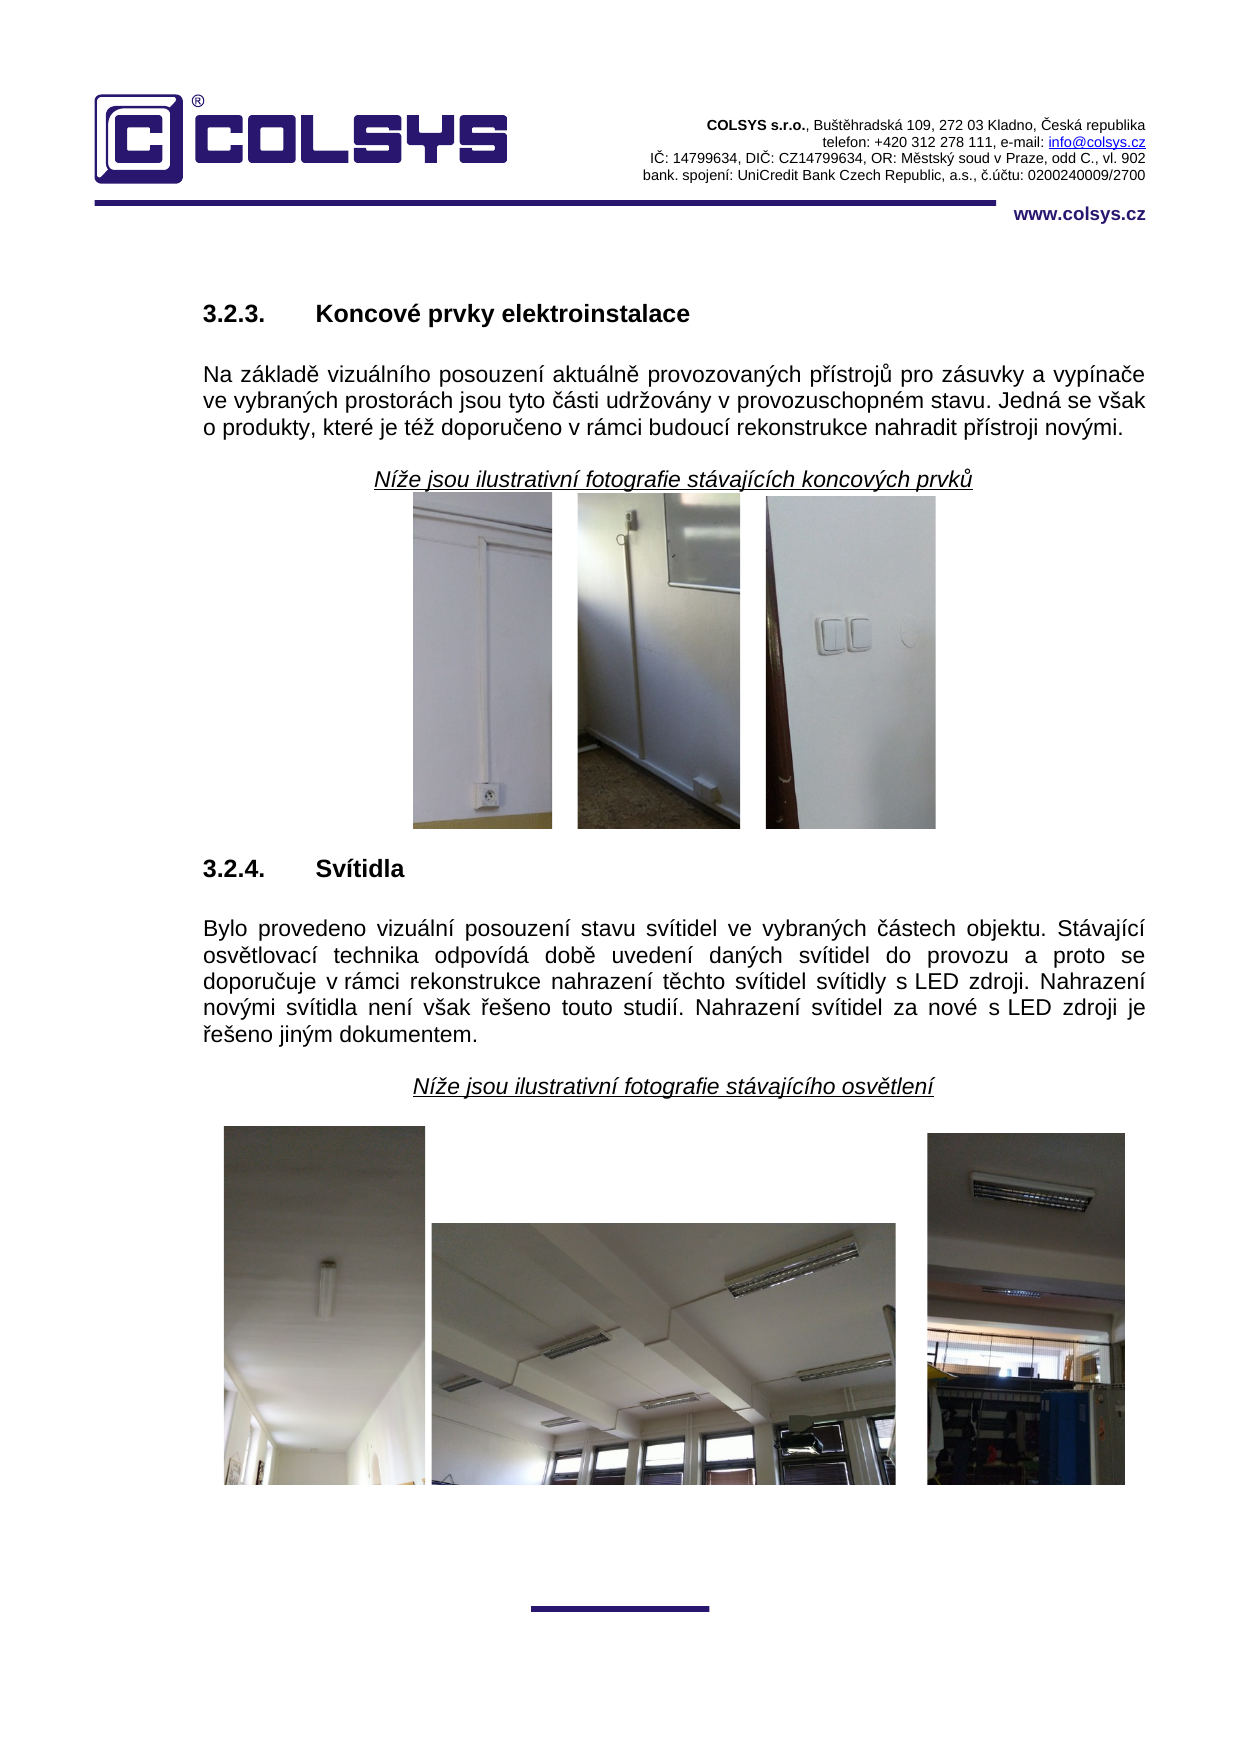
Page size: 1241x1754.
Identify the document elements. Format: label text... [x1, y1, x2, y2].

text Bylo provedeno vizuální posouzení stavu svítidel ve vybraných částech objektu. Stávající osvětlovací technika odpovídá době uvedení daných svítidel do provozu a proto se doporučuje v rámci rekonstrukce nahrazení těchto svítidel svítidly s LED zdroji. Nahrazení novými svítidla není však řešeno touto studií. Nahrazení svítidel za nové s LED zdroji je řešeno jiným dokumentem. [203, 915, 1146, 1047]
picture [927, 1133, 1125, 1485]
picture [577, 493, 741, 829]
subtitle Koncové prvky elektroinstalace [203, 299, 1146, 328]
picture [413, 492, 553, 829]
picture [765, 496, 936, 829]
text Níže jsou ilustrativní fotografie stávajícího osvětlení [203, 1073, 1146, 1100]
subtitle Svítidla [203, 854, 1146, 883]
text Na základě vizuálního posouzení aktuálně provozovaných přístrojů pro zásuvky a vypínače ve vybraných prostorách jsou tyto části udržovány v provozuschopném stavu. Jedná se však o produkty, které je též doporučeno v rámci budoucí rekonstrukce nahradit přístroji novými. [203, 361, 1146, 440]
text Níže jsou ilustrativní fotografie stávajících koncových prvků [203, 466, 1146, 493]
picture [223, 1126, 426, 1485]
picture [431, 1223, 896, 1485]
